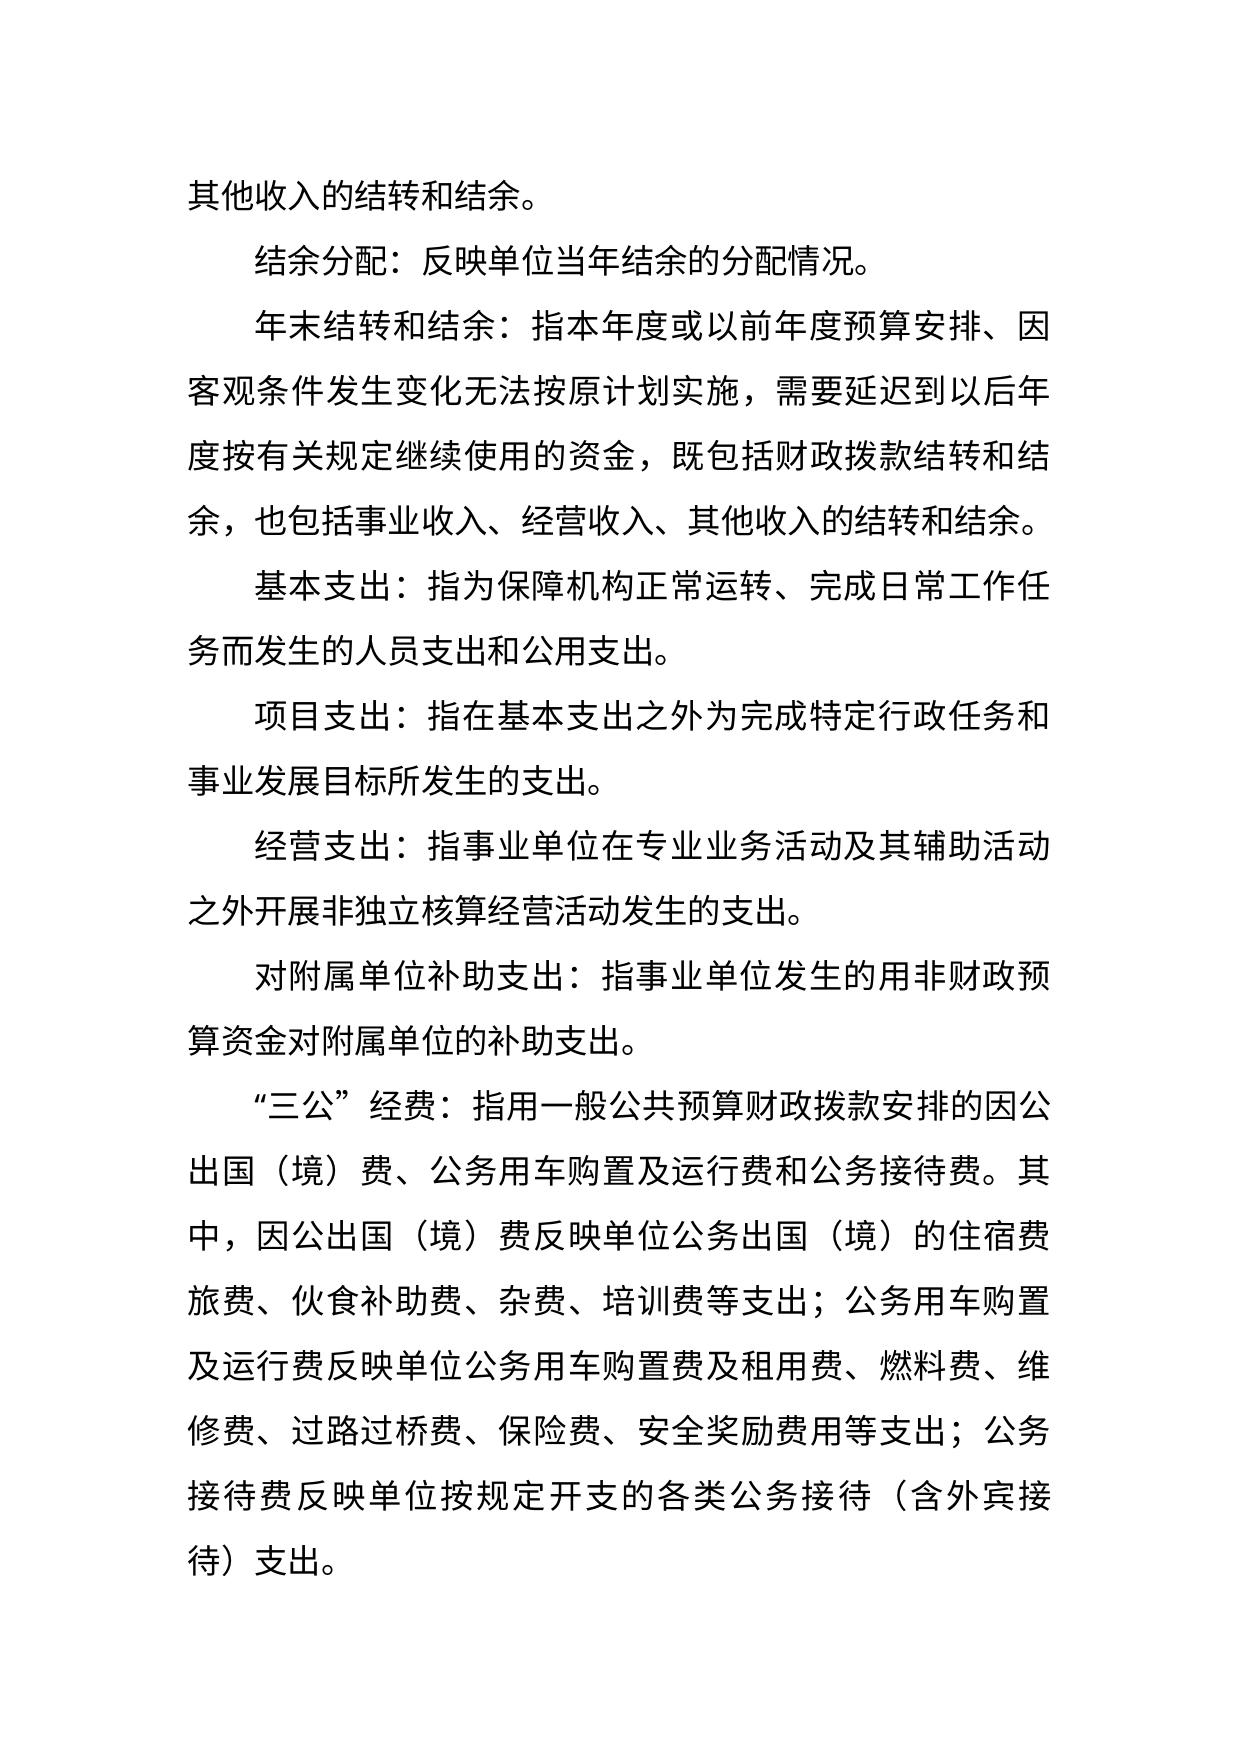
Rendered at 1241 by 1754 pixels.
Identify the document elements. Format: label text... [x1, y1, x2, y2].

text 项目支出：指在基本支出之外为完成特定行政任务和事业发展目标所发生的支出。 [187, 682, 1053, 812]
text 结余分配：反映单位当年结余的分配情况。 [187, 227, 1053, 292]
text 对附属单位补助支出：指事业单位发生的用非财政预算资金对附属单位的补助支出。 [187, 942, 1053, 1072]
text “三公”经费：指用一般公共预算财政拨款安排的因公出国（境）费、公务用车购置及运行费和公务接待费。其中，因公出国（境）费反映单位公务出国（境）的住宿费、旅费、伙食补助费、杂费、培训费等支出；公务用车购置及运行费反映单位公务用车购置费及租用费、燃料费、维修费、过路过桥费、保险费、安全奖励费用等支出；公务接待费反映单位按规定开支的各类公务接待（含外宾接待）支出。 [187, 1072, 1053, 1592]
text 年末结转和结余：指本年度或以前年度预算安排、因客观条件发生变化无法按原计划实施，需要延迟到以后年度按有关规定继续使用的资金，既包括财政拨款结转和结余，也包括事业收入、经营收入、其他收入的结转和结余。 [187, 292, 1053, 552]
text 基本支出：指为保障机构正常运转、完成日常工作任务而发生的人员支出和公用支出。 [187, 552, 1053, 682]
text 经营支出：指事业单位在专业业务活动及其辅助活动之外开展非独立核算经营活动发生的支出。 [187, 812, 1053, 942]
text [187, 162, 1053, 227]
